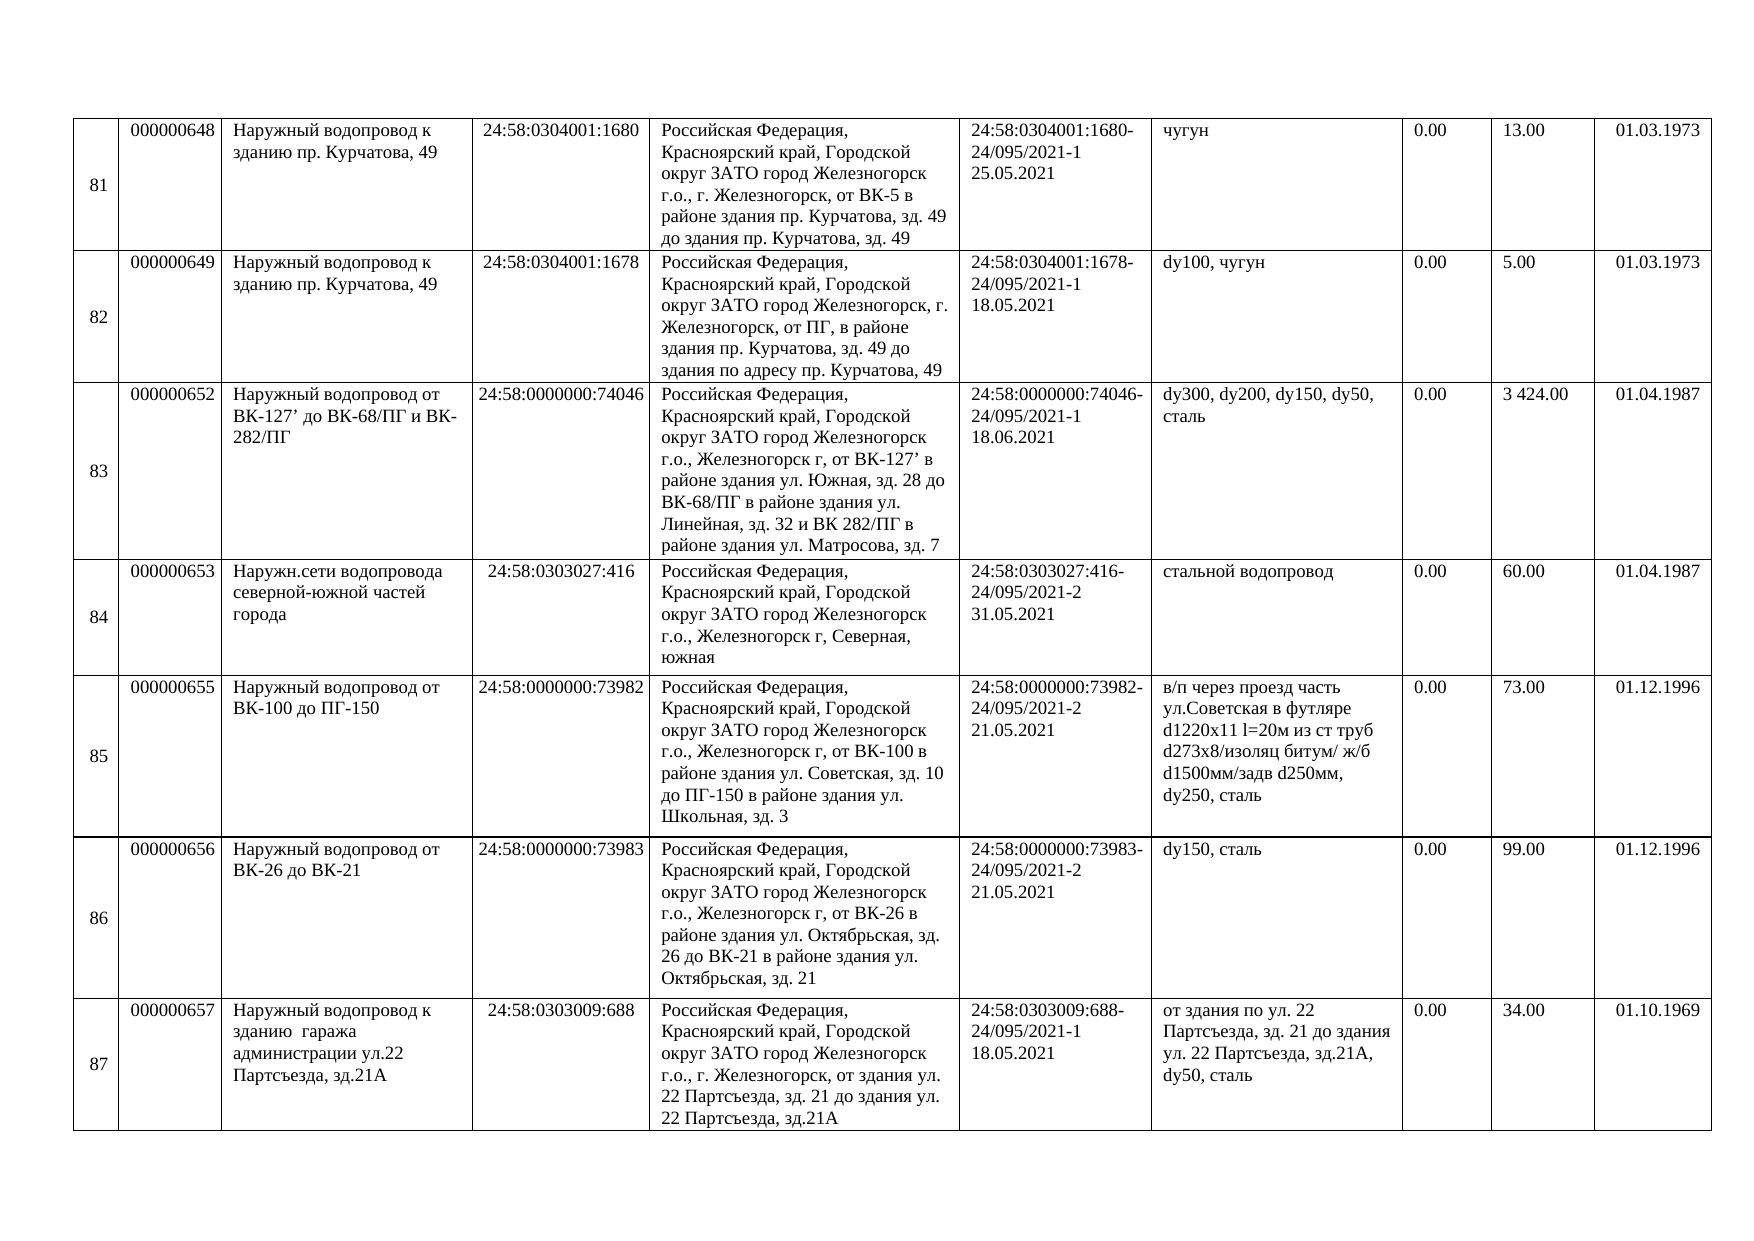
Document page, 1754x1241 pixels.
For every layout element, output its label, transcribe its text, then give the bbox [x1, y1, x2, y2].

table_cell 84 [74, 560, 118, 674]
table_cell Российская Федерация, Красноярский край, Городской округ ЗАТО город Железногорск г.о., Железногорск г, от ВК-26 в районе здания ул. Октябрьская, зд. 26 до ВК-21 в районе здания ул. Октябрьская, зд. 21 [650, 838, 959, 998]
table_cell 01.03.1973 [1595, 251, 1711, 382]
table_cell 81 [74, 119, 118, 250]
table_cell 82 [74, 251, 118, 382]
table_cell 0.00 [1403, 119, 1491, 250]
table_cell 86 [74, 838, 118, 998]
table_cell 24:58:0304001:1680 [473, 119, 649, 250]
table_cell 000000655 [119, 676, 221, 836]
table_cell 000000656 [119, 838, 221, 998]
table_cell 01.04.1987 [1595, 560, 1711, 674]
table_cell 000000648 [119, 119, 221, 250]
table_cell чугун [1152, 119, 1402, 250]
table_cell 01.03.1973 [1595, 119, 1711, 250]
table_cell 000000653 [119, 560, 221, 674]
table_cell Наружный водопровод от ВК-26 до ВК-21 [222, 838, 472, 998]
table_cell 24:58:0000000:74046 [473, 383, 649, 559]
table_cell 99.00 [1492, 838, 1594, 998]
table_cell Наружный водопровод от ВК-127’ до ВК-68/ПГ и ВК-282/ПГ [222, 383, 472, 559]
table_cell dy100, чугун [1152, 251, 1402, 382]
table_cell 24:58:0304001:1680-24/095/2021-1 25.05.2021 [960, 119, 1151, 250]
table_cell 24:58:0303009:688-24/095/2021-1 18.05.2021 [960, 999, 1151, 1129]
table_cell Российская Федерация, Красноярский край, Городской округ ЗАТО город Железногорск г.о., Железногорск г, от ВК-100 в районе здания ул. Советская, зд. 10 до ПГ-150 в районе здания ул. Школьная, зд. 3 [650, 676, 959, 836]
table_cell dy150, сталь [1152, 838, 1402, 998]
table_cell 0.00 [1403, 999, 1491, 1129]
table_cell 24:58:0303027:416 [473, 560, 649, 674]
table_cell Наружный водопровод к зданию гаража администрации ул.22 Партсъезда, зд.21А [222, 999, 472, 1129]
table_cell 5.00 [1492, 251, 1594, 382]
table_cell Российская Федерация, Красноярский край, Городской округ ЗАТО город Железногорск г.о., Железногорск г, от ВК-127’ в районе здания ул. Южная, зд. 28 до ВК-68/ПГ в районе здания ул. Линейная, зд. 32 и ВК 282/ПГ в районе здания ул. Матросова, зд. 7 [650, 383, 959, 559]
table_cell 85 [74, 676, 118, 836]
table_cell 24:58:0000000:73982 [473, 676, 649, 836]
table_cell Наружный водопровод к зданию пр. Курчатова, 49 [222, 251, 472, 382]
table_cell 3 424.00 [1492, 383, 1594, 559]
table_cell Наружный водопровод от ВК-100 до ПГ-150 [222, 676, 472, 836]
table_cell 01.12.1996 [1595, 838, 1711, 998]
table_cell 73.00 [1492, 676, 1594, 836]
table_cell 0.00 [1403, 560, 1491, 674]
table_cell 0.00 [1403, 838, 1491, 998]
table_cell dy300, dy200, dy150, dy50, сталь [1152, 383, 1402, 559]
table_cell 34.00 [1492, 999, 1594, 1129]
table_cell 24:58:0000000:74046-24/095/2021-1 18.06.2021 [960, 383, 1151, 559]
table_cell 0.00 [1403, 251, 1491, 382]
table_cell 24:58:0000000:73983-24/095/2021-2 21.05.2021 [960, 838, 1151, 998]
table_cell 0.00 [1403, 676, 1491, 836]
table_cell Российская Федерация, Красноярский край, Городской округ ЗАТО город Железногорск г.о., г. Железногорск, от здания ул. 22 Партсъезда, зд. 21 до здания ул. 22 Партсъезда, зд.21А [650, 999, 959, 1129]
table_cell 0.00 [1403, 383, 1491, 559]
table_cell 24:58:0303009:688 [473, 999, 649, 1129]
table_cell 13.00 [1492, 119, 1594, 250]
table_cell 01.12.1996 [1595, 676, 1711, 836]
table_cell Российская Федерация, Красноярский край, Городской округ ЗАТО город Железногорск, г. Железногорск, от ПГ, в районе здания пр. Курчатова, зд. 49 до здания по адресу пр. Курчатова, 49 [650, 251, 959, 382]
table_cell 24:58:0303027:416-24/095/2021-2 31.05.2021 [960, 560, 1151, 674]
table_cell в/п через проезд часть ул.Советская в футляре d1220х11 l=20м из ст труб d273х8/изоляц битум/ ж/б d1500мм/задв d250мм, dy250, сталь [1152, 676, 1402, 836]
table_cell 87 [74, 999, 118, 1129]
table_cell Наружный водопровод к зданию пр. Курчатова, 49 [222, 119, 472, 250]
table_cell стальной водопровод [1152, 560, 1402, 674]
table_cell 01.04.1987 [1595, 383, 1711, 559]
table_cell Российская Федерация, Красноярский край, Городской округ ЗАТО город Железногорск г.о., г. Железногорск, от ВК-5 в районе здания пр. Курчатова, зд. 49 до здания пр. Курчатова, зд. 49 [650, 119, 959, 250]
table_cell Российская Федерация, Красноярский край, Городской округ ЗАТО город Железногорск г.о., Железногорск г, Северная, южная [650, 560, 959, 674]
table_cell 60.00 [1492, 560, 1594, 674]
table_cell 000000657 [119, 999, 221, 1129]
table_cell 000000652 [119, 383, 221, 559]
table_cell 24:58:0000000:73983 [473, 838, 649, 998]
table_cell 24:58:0304001:1678-24/095/2021-1 18.05.2021 [960, 251, 1151, 382]
table_cell 01.10.1969 [1595, 999, 1711, 1129]
table_cell 24:58:0304001:1678 [473, 251, 649, 382]
table_cell от здания по ул. 22 Партсъезда, зд. 21 до здания ул. 22 Партсъезда, зд.21А, dy50, сталь [1152, 999, 1402, 1129]
table_cell 83 [74, 383, 118, 559]
table_cell 24:58:0000000:73982-24/095/2021-2 21.05.2021 [960, 676, 1151, 836]
table_cell Наружн.сети водопровода северной-южной частей города [222, 560, 472, 674]
table_cell 000000649 [119, 251, 221, 382]
